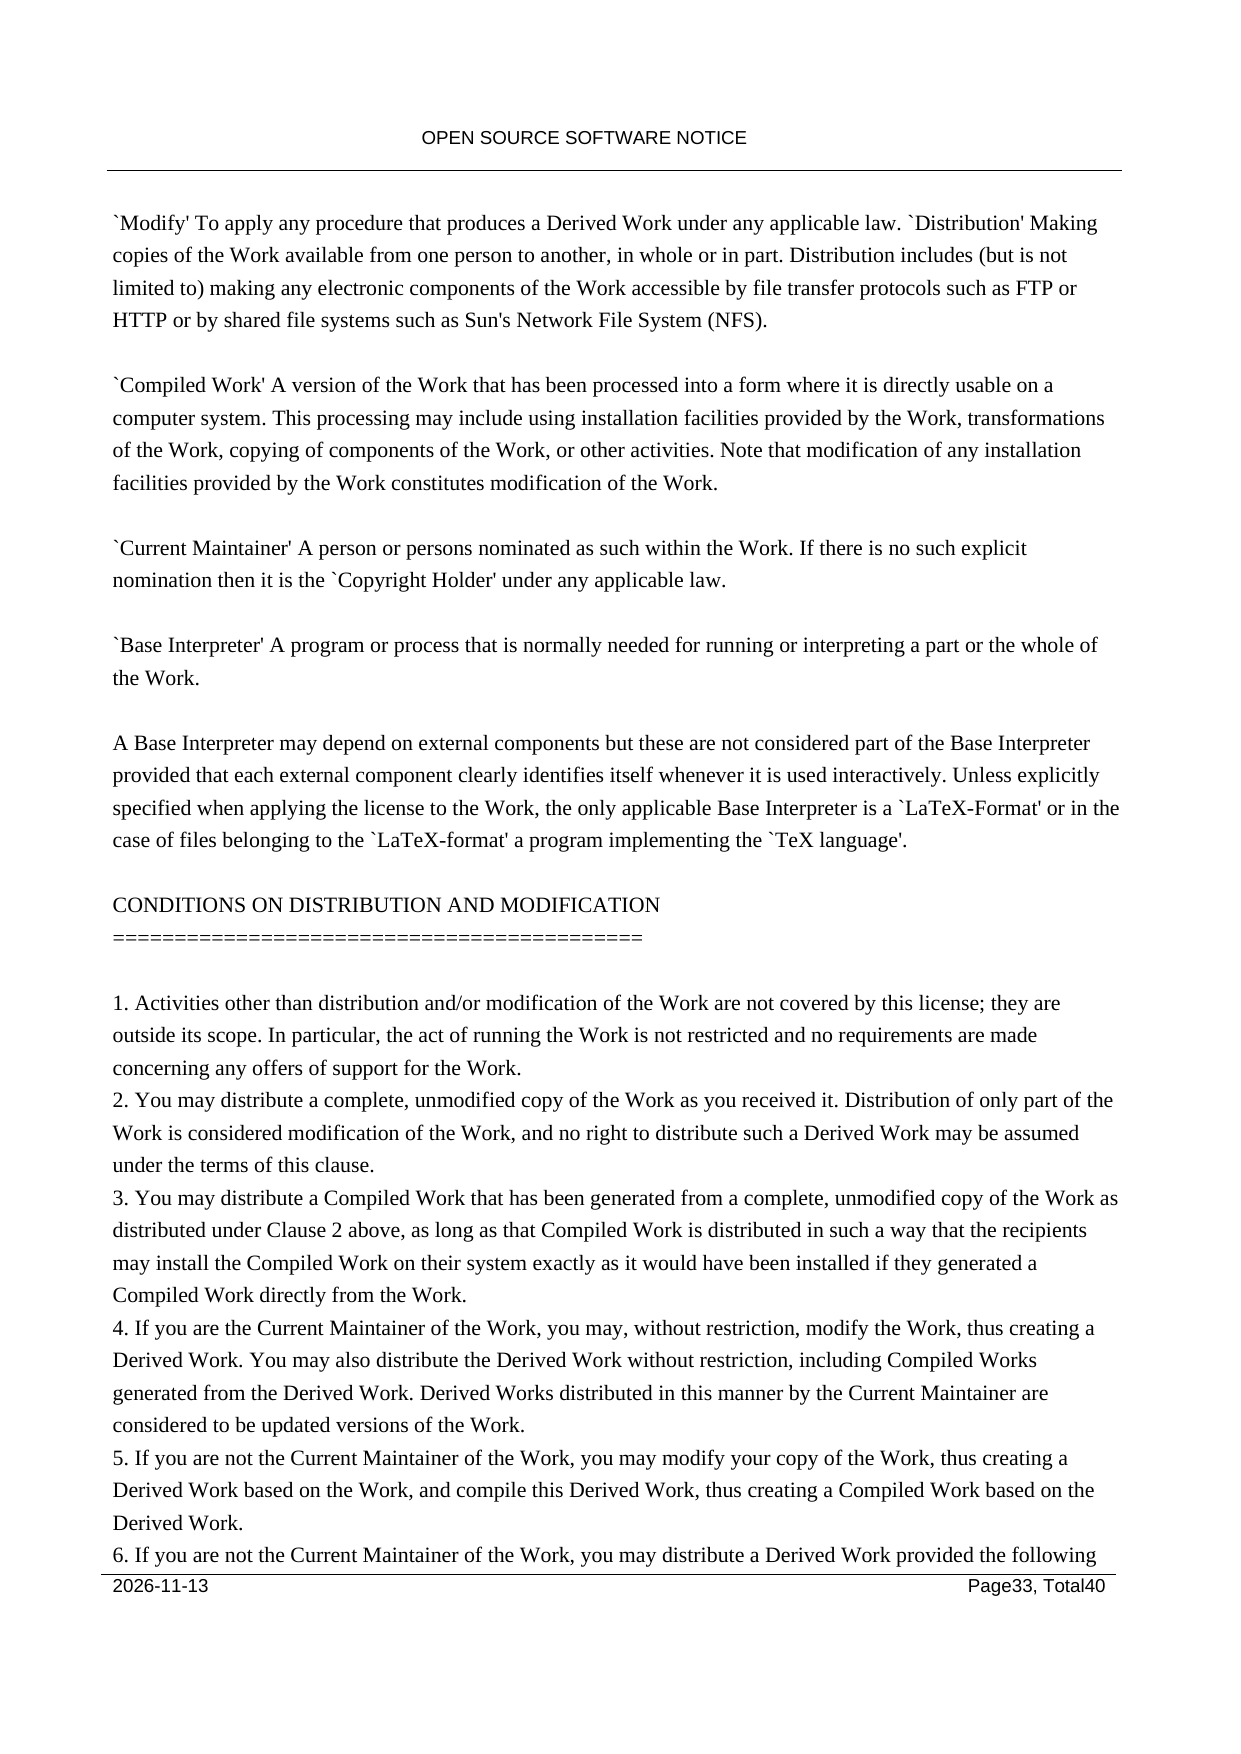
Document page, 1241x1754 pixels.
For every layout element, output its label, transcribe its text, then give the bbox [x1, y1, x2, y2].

text 3. You may distribute a Compiled Work that has been generated from a complete, unmodified copy of the Work as distributed under Clause 2 above, as long as that Compiled Work is distributed in such a way that the recipients may install the Compiled Work on their system exactly as it would have been installed if they generated a Compiled Work directly from the Work. [112, 1181, 1128, 1311]
text `Base Interpreter' A program or process that is normally needed for running or interpreting a part or the whole of the Work. [112, 629, 1128, 694]
text 1. Activities other than distribution and/or modification of the Work are not covered by this license; they are outside its scope. In particular, the act of running the Work is not restricted and no requirements are made concerning any offers of support for the Work. [112, 986, 1128, 1084]
text 4. If you are the Current Maintainer of the Work, you may, without restriction, modify the Work, thus creating a Derived Work. You may also distribute the Derived Work without restriction, including Compiled Works generated from the Derived Work. Derived Works distributed in this manner by the Current Maintainer are considered to be updated versions of the Work. [112, 1311, 1128, 1441]
text `Modify' To apply any procedure that produces a Derived Work under any applicable law. `Distribution' Making copies of the Work available from one person to another, in whole or in part. Distribution includes (but is not limited to) making any electronic components of the Work accessible by file transfer protocols such as FTP or HTTP or by shared file systems such as Sun's Network File System (NFS). [112, 206, 1128, 336]
text 2. You may distribute a complete, unmodified copy of the Work as you received it. Distribution of only part of the Work is considered modification of the Work, and no right to distribute such a Derived Work may be assumed under the terms of this clause. [112, 1084, 1128, 1181]
text 5. If you are not the Current Maintainer of the Work, you may modify your copy of the Work, thus creating a Derived Work based on the Work, and compile this Derived Work, thus creating a Compiled Work based on the Derived Work. [112, 1441, 1128, 1539]
text A Base Interpreter may depend on external components but these are not considered part of the Base Interpreter provided that each external component clearly identifies itself whenever it is used interactively. Unless explicitly specified when applying the license to the Work, the only applicable Base Interpreter is a `LaTeX-Format' or in the case of files belonging to the `LaTeX-format' a program implementing the `TeX language'. [112, 726, 1128, 856]
text `Current Maintainer' A person or persons nominated as such within the Work. If there is no such explicit nomination then it is the `Copyright Holder' under any applicable law. [112, 531, 1128, 596]
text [112, 1539, 1128, 1571]
text `Compiled Work' A version of the Work that has been processed into a form where it is directly usable on a computer system. This processing may include using installation facilities provided by the Work, transformations of the Work, copying of components of the Work, or other activities. Note that modification of any installation facilities provided by the Work constitutes modification of the Work. [112, 369, 1128, 499]
text CONDITIONS ON DISTRIBUTION AND MODIFICATION [112, 889, 1128, 921]
text =========================================== [112, 921, 1128, 954]
